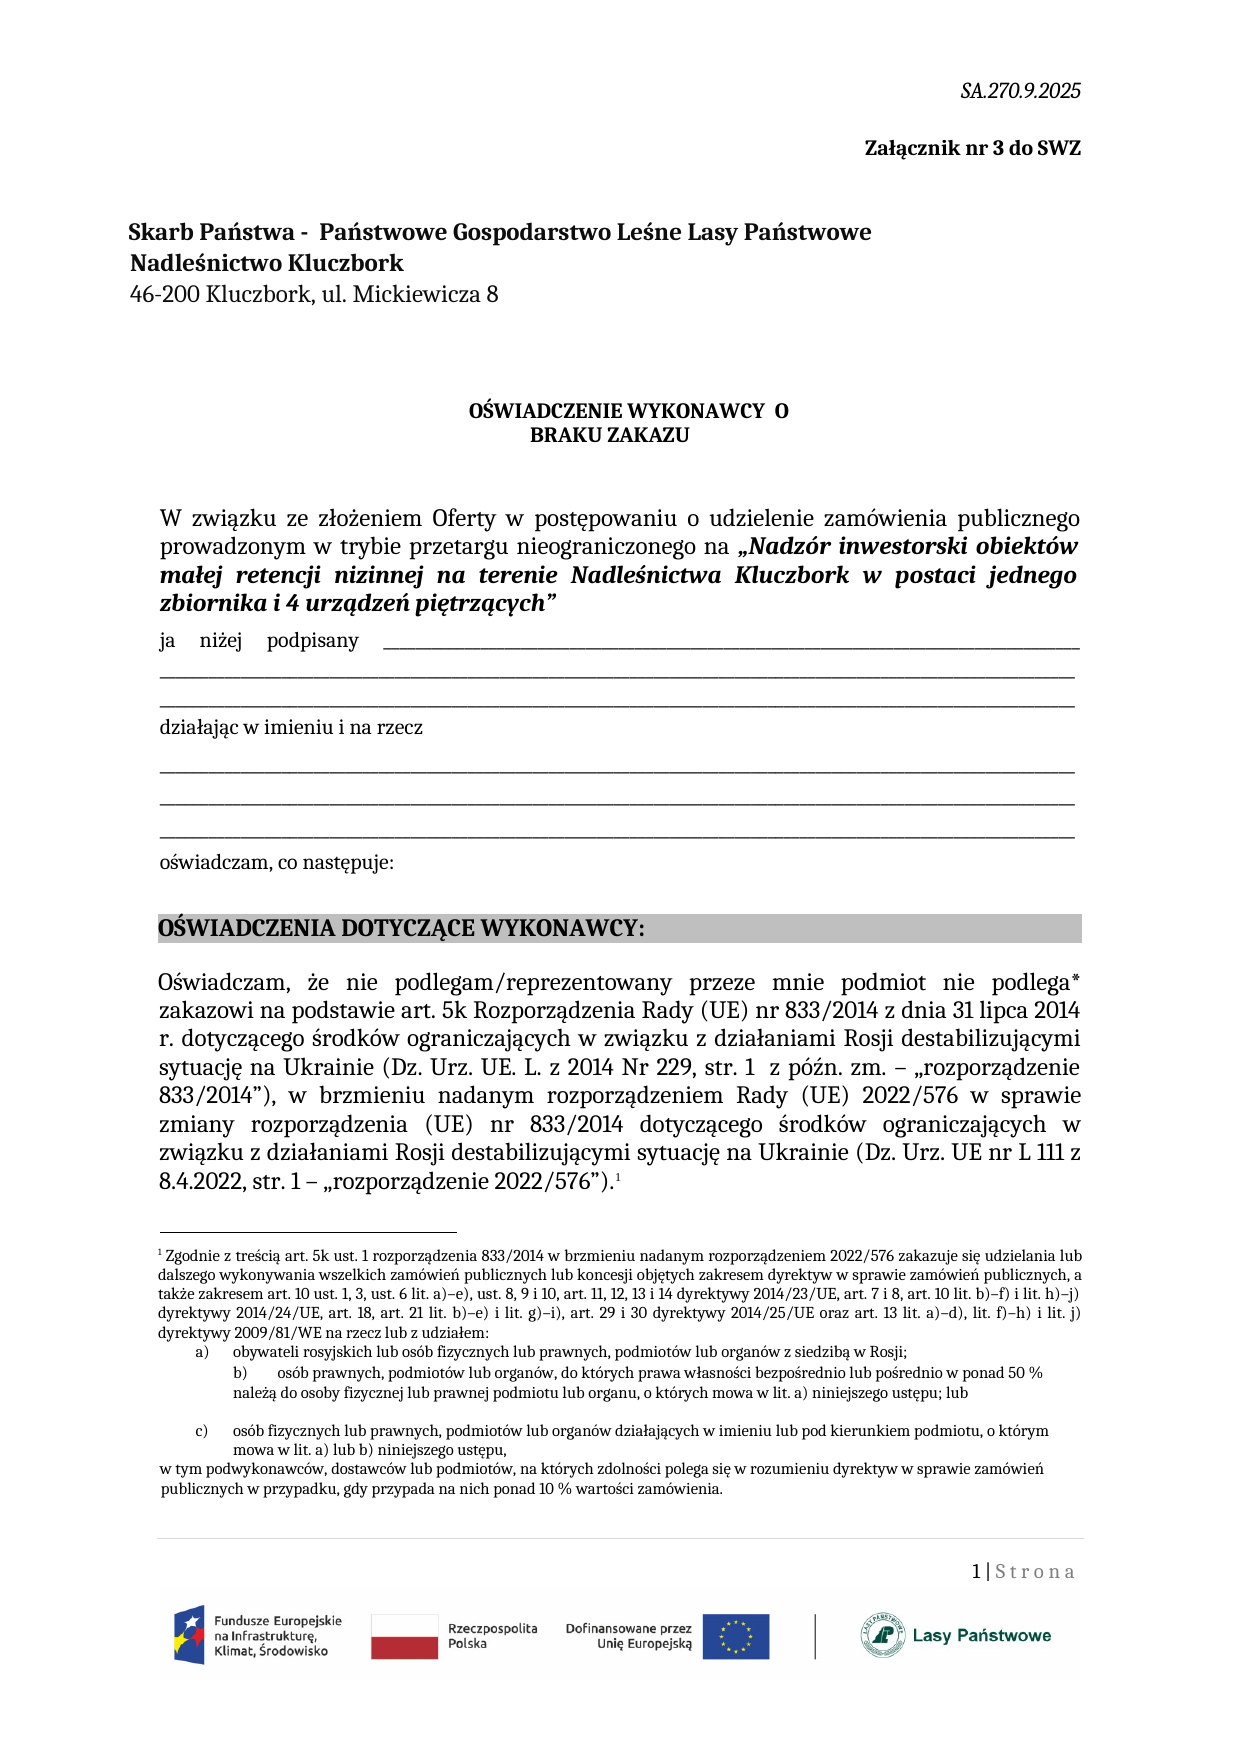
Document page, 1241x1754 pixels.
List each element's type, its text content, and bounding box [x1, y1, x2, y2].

list osób fizycznych lub prawnych, podmiotów lub organów działających w imieniu lub pod kierunkiem podmiotu, o którym mowa w lit. a) lub b) niniejszego ustępu, [195, 1421, 1086, 1459]
subtitle Skarb Państwa - Państwowe Gospodarstwo Leśne Lasy Państwowe [128, 218, 1086, 246]
picture [159, 1589, 1080, 1680]
text ja niżej podpisany ______________________________________________________________________________________ _________________________________________________________________________________________________________________ _________________________________________________________________________________________________________________ działając w imieniu i na rzecz [159, 627, 1081, 739]
text _________________________________________________________________________________________________________________ _________________________________________________________________________________________________________________ _________________________________________________________________________________________________________________ oświadczam, co następuje: [159, 751, 1086, 875]
list osób prawnych, podmiotów lub organów, do których prawa własności bezpośrednio lub pośrednio w ponad 50 % należą do osoby fizycznej lub prawnej podmiotu lub organu, o których mowa w lit. a) niniejszego ustępu; lub [233, 1363, 1086, 1403]
text Oświadczam, że nie podlegam/reprezentowany przeze mnie podmiot nie podlega* zakazowi na podstawie art. 5k Rozporządzenia Rady (UE) nr 833/2014 z dnia 31 lipca 2014 r. dotyczącego środków ograniczających w związku z działaniami Rosji destabilizującymi sytuację na Ukrainie (Dz. Urz. UE. L. z 2014 Nr 229, str. 1 z późn. zm. – „rozporządzenie 833/2014”), w brzmieniu nadanym rozporządzeniem Rady (UE) 2022/576 w sprawie zmiany rozporządzenia (UE) nr 833/2014 dotyczącego środków ograniczających w związku z działaniami Rosji destabilizującymi sytuację na Ukrainie (Dz. Urz. UE nr L 111 z 8.4.2022, str. 1 – „rozporządzenie 2022/576”).1 [158, 967, 1082, 1196]
text OŚWIADCZENIE WYKONAWCY O BRAKU ZAKAZU [469, 398, 796, 448]
text 46-200 Kluczbork, ul. Mickiewicza 8 [130, 280, 1086, 308]
text Załącznik nr 3 do SWZ [130, 136, 1081, 161]
text Nadleśnictwo Kluczbork [130, 249, 1086, 277]
text w tym podwykonawców, dostawców lub podmiotów, na których zdolności polega się w rozumieniu dyrektyw w sprawie zamówień publicznych w przypadku, gdy przypada na nich ponad 10 % wartości zamówienia. [159, 1459, 1086, 1498]
list obywateli rosyjskich lub osób fizycznych lub prawnych, podmiotów lub organów z siedzibą w Rosji; [195, 1342, 1086, 1361]
text W związku ze złożeniem Oferty w postępowaniu o udzielenie zamówienia publicznego prowadzonym w trybie przetargu nieograniczonego na „Nadzór inwestorski obiektów małej retencji nizinnej na terenie Nadleśnictwa Kluczbork w postaci jednego zbiornika i 4 urządzeń piętrzących” [159, 504, 1081, 618]
text OŚWIADCZENIA DOTYCZĄCE WYKONAWCY: [158, 914, 1082, 943]
text 1 Zgodnie z treścią art. 5k ust. 1 rozporządzenia 833/2014 w brzmieniu nadanym rozporządzeniem 2022/576 zakazuje się udzielania lub dalszego wykonywania wszelkich zamówień publicznych lub koncesji objętych zakresem dyrektyw w sprawie zamówień publicznych, a także zakresem art. 10 ust. 1, 3, ust. 6 lit. a)–e), ust. 8, 9 i 10, art. 11, 12, 13 i 14 dyrektywy 2014/23/UE, art. 7 i 8, art. 10 lit. b)–f) i lit. h)–j) dyrektywy 2014/24/UE, art. 18, art. 21 lit. b)–e) i lit. g)–i), art. 29 i 30 dyrektywy 2014/25/UE oraz art. 13 lit. a)–d), lit. f)–h) i lit. j) dyrektywy 2009/81/WE na rzecz lub z udziałem: [158, 1246, 1083, 1342]
